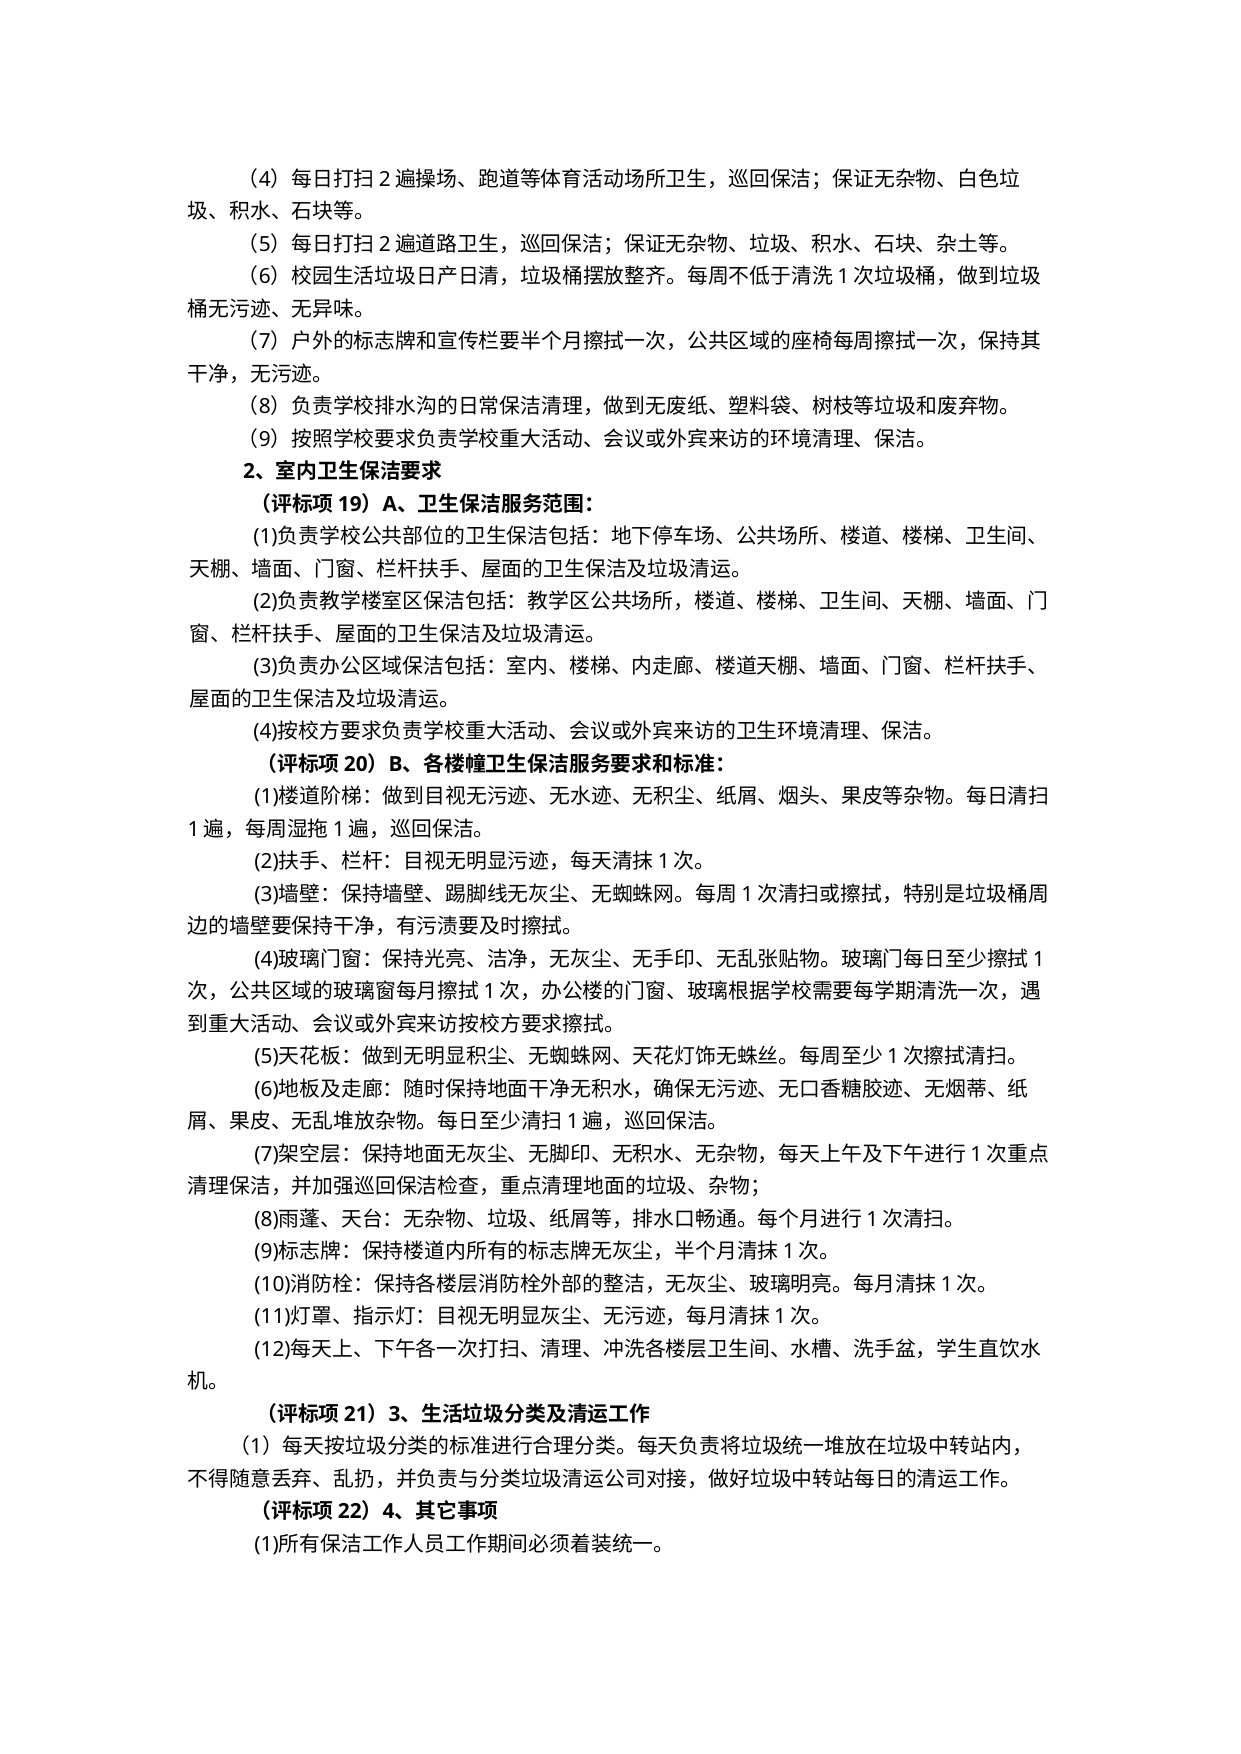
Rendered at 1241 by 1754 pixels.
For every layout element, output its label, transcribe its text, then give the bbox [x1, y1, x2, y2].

text （5）每日打扫2遍道路卫生，巡回保洁；保证无杂物、垃圾、积水、石块、杂土等。 [187, 227, 1053, 259]
text (6)地板及走廊：随时保持地面干净无积水，确保无污迹、无口香糖胶迹、无烟蒂、纸屑、果皮、无乱堆放杂物。每日至少清扫1遍，巡回保洁。 [187, 1072, 1053, 1137]
text (1)所有保洁工作人员工作期间必须着装统一。 [187, 1527, 1053, 1559]
text （评标项22）4、其它事项 [187, 1494, 1053, 1527]
text （8）负责学校排水沟的日常保洁清理，做到无废纸、塑料袋、树枝等垃圾和废弃物。 [187, 389, 1053, 422]
text (1)负责学校公共部位的卫生保洁包括：地下停车场、公共场所、楼道、楼梯、卫生间、天棚、墙面、门窗、栏杆扶手、屋面的卫生保洁及垃圾清运。 [189, 519, 1053, 584]
text (4)按校方要求负责学校重大活动、会议或外宾来访的卫生环境清理、保洁。 [189, 714, 1053, 747]
text （1）每天按垃圾分类的标准进行合理分类。每天负责将垃圾统一堆放在垃圾中转站内，不得随意丢弃、乱扔，并负责与分类垃圾清运公司对接，做好垃圾中转站每日的清运工作。 [187, 1429, 1053, 1494]
text （评标项19）A、卫生保洁服务范围： [187, 487, 1053, 519]
text （6）校园生活垃圾日产日清，垃圾桶摆放整齐。每周不低于清洗1次垃圾桶，做到垃圾桶无污迹、无异味。 [187, 259, 1053, 324]
text (12)每天上、下午各一次打扫、清理、冲洗各楼层卫生间、水槽、洗手盆，学生直饮水机。 [187, 1332, 1053, 1397]
text (3)负责办公区域保洁包括：室内、楼梯、内走廊、楼道天棚、墙面、门窗、栏杆扶手、屋面的卫生保洁及垃圾清运。 [189, 649, 1053, 714]
text （评标项21）3、生活垃圾分类及清运工作 [187, 1397, 1053, 1429]
text 2、室内卫生保洁要求 [187, 454, 1053, 487]
text （7）户外的标志牌和宣传栏要半个月擦拭一次，公共区域的座椅每周擦拭一次，保持其干净，无污迹。 [187, 324, 1053, 389]
text (2)负责教学楼室区保洁包括：教学区公共场所，楼道、楼梯、卫生间、天棚、墙面、门窗、栏杆扶手、屋面的卫生保洁及垃圾清运。 [189, 584, 1053, 649]
text (7)架空层：保持地面无灰尘、无脚印、无积水、无杂物，每天上午及下午进行1次重点清理保洁，并加强巡回保洁检查，重点清理地面的垃圾、杂物； [187, 1137, 1053, 1202]
text （评标项20）B、各楼幢卫生保洁服务要求和标准： [187, 747, 1053, 779]
text （4）每日打扫2遍操场、跑道等体育活动场所卫生，巡回保洁；保证无杂物、白色垃圾、积水、石块等。 [187, 162, 1053, 227]
text (3)墙壁：保持墙壁、踢脚线无灰尘、无蜘蛛网。每周1次清扫或擦拭，特别是垃圾桶周边的墙壁要保持干净，有污渍要及时擦拭。 [187, 877, 1053, 942]
text (4)玻璃门窗：保持光亮、洁净，无灰尘、无手印、无乱张贴物。玻璃门每日至少擦拭1次，公共区域的玻璃窗每月擦拭1次，办公楼的门窗、玻璃根据学校需要每学期清洗一次，遇到重大活动、会议或外宾来访按校方要求擦拭。 [187, 942, 1053, 1039]
text (5)天花板：做到无明显积尘、无蜘蛛网、天花灯饰无蛛丝。每周至少1次擦拭清扫。 [187, 1039, 1053, 1072]
text (1)楼道阶梯：做到目视无污迹、无水迹、无积尘、纸屑、烟头、果皮等杂物。每日清扫1遍，每周湿拖1遍，巡回保洁。 [187, 779, 1053, 844]
text (9)标志牌：保持楼道内所有的标志牌无灰尘，半个月清抹1次。 [187, 1234, 1053, 1267]
text （9）按照学校要求负责学校重大活动、会议或外宾来访的环境清理、保洁。 [187, 422, 1053, 454]
text (10)消防栓：保持各楼层消防栓外部的整洁，无灰尘、玻璃明亮。每月清抹1次。 [187, 1267, 1053, 1299]
text (2)扶手、栏杆：目视无明显污迹，每天清抹1次。 [187, 844, 1053, 877]
text (8)雨蓬、天台：无杂物、垃圾、纸屑等，排水口畅通。每个月进行1次清扫。 [187, 1202, 1053, 1234]
text (11)灯罩、指示灯：目视无明显灰尘、无污迹，每月清抹1次。 [187, 1299, 1053, 1332]
